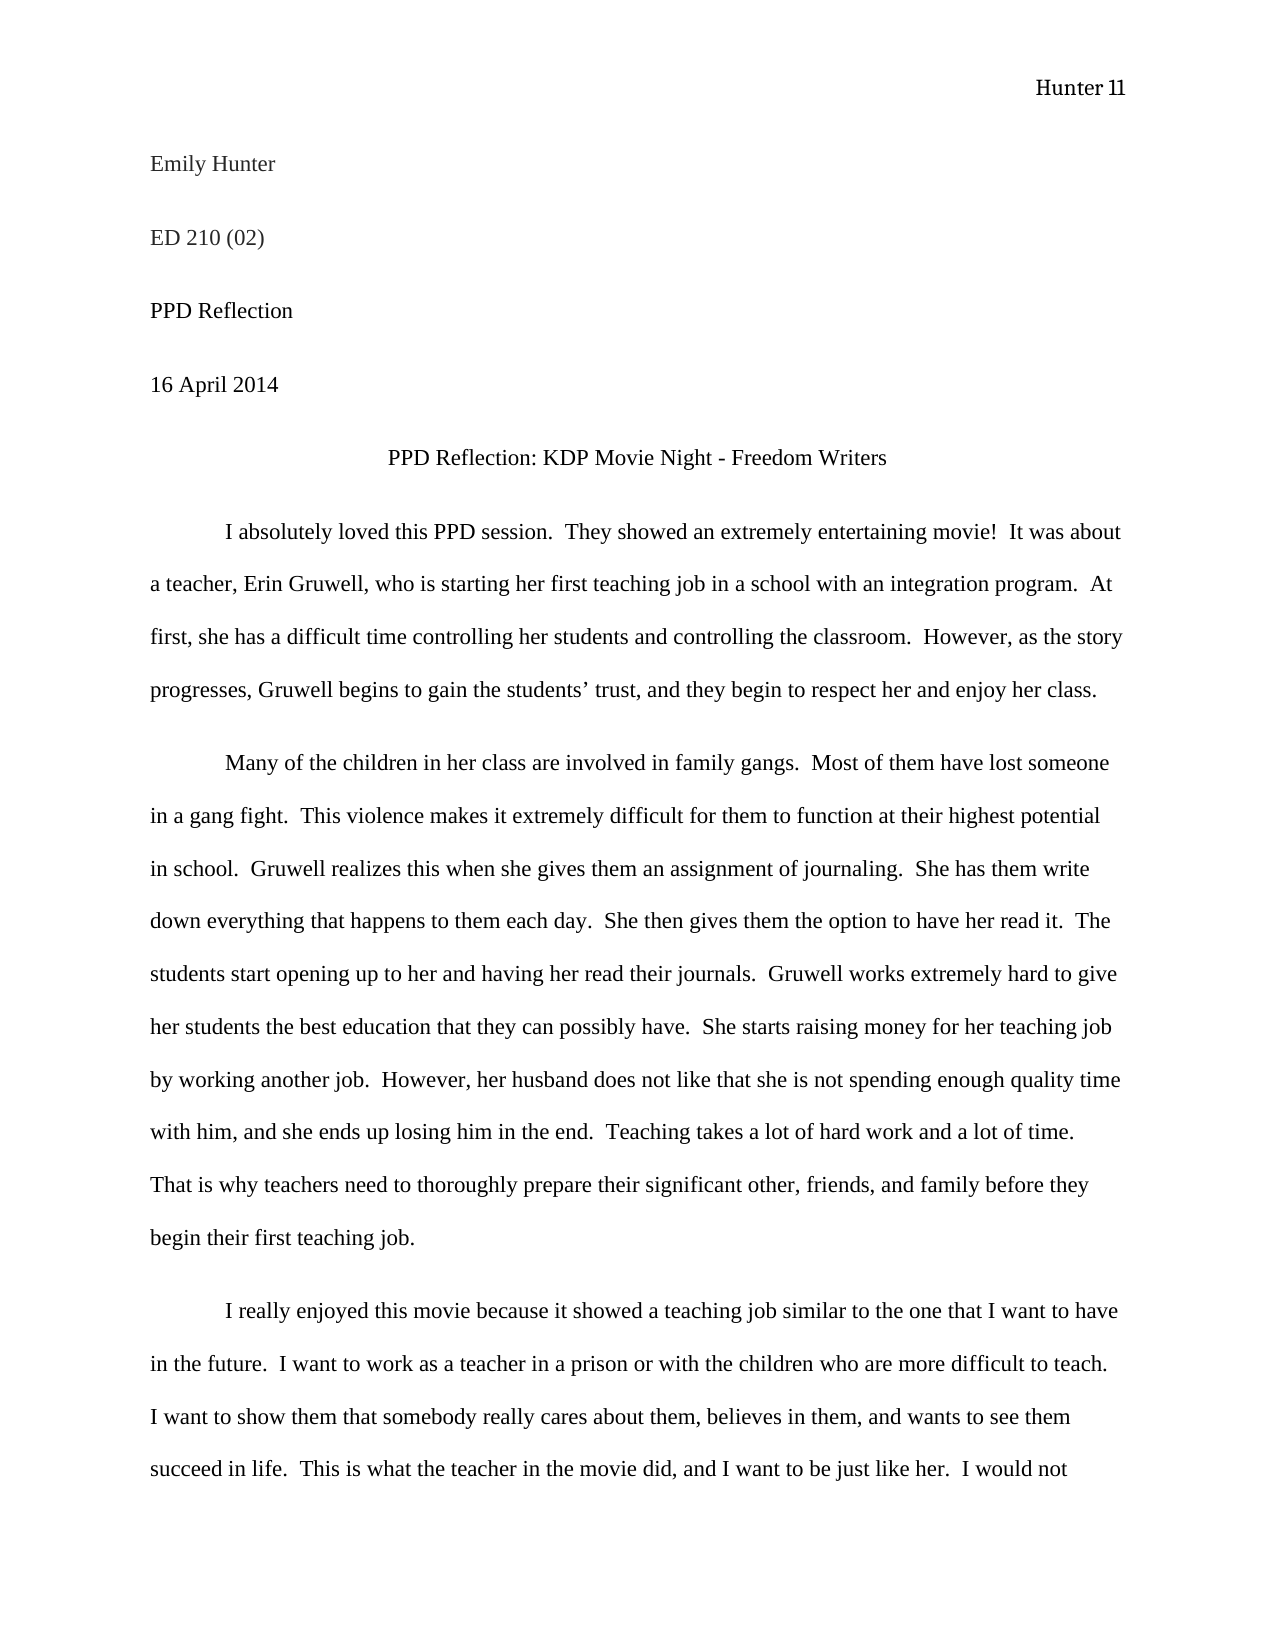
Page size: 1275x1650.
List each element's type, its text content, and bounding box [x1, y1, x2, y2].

text PPD Reflection: KDP Movie Night - Freedom Writers [150, 444, 1125, 471]
text 16 April 2014 [150, 371, 1125, 397]
text ED 210 (02) [150, 223, 1125, 250]
text Many of the children in her class are involved in family gangs. Most of them have lost someone in a gang fight. This violence makes it extremely difficult for them to function at their highest potential in school. Gruwell realizes this when she gives them an assignment of journaling. She has them write down everything that happens to them each day. She then gives them the option to have her read it. The students start opening up to her and having her read their journals. Gruwell works extremely hard to give her students the best education that they can possibly have. She starts raising money for her teaching job by working another job. However, her husband does not like that she is not spending enough quality time with him, and she ends up losing him in the end. Teaching takes a lot of hard work and a lot of time. That is why teachers need to thoroughly prepare their significant other, friends, and family before they begin their first teaching job. [150, 749, 1125, 1250]
text I absolutely loved this PPD session. They showed an extremely entertaining movie! It was about a teacher, Erin Gruwell, who is starting her first teaching job in a school with an integration program. At first, she has a difficult time controlling her students and controlling the classroom. However, as the story progresses, Gruwell begins to gain the students’ trust, and they begin to respect her and enjoy her class. [150, 518, 1125, 702]
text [150, 1297, 1125, 1482]
text Emily Hunter [150, 150, 1125, 176]
text PPD Reflection [150, 297, 1125, 323]
